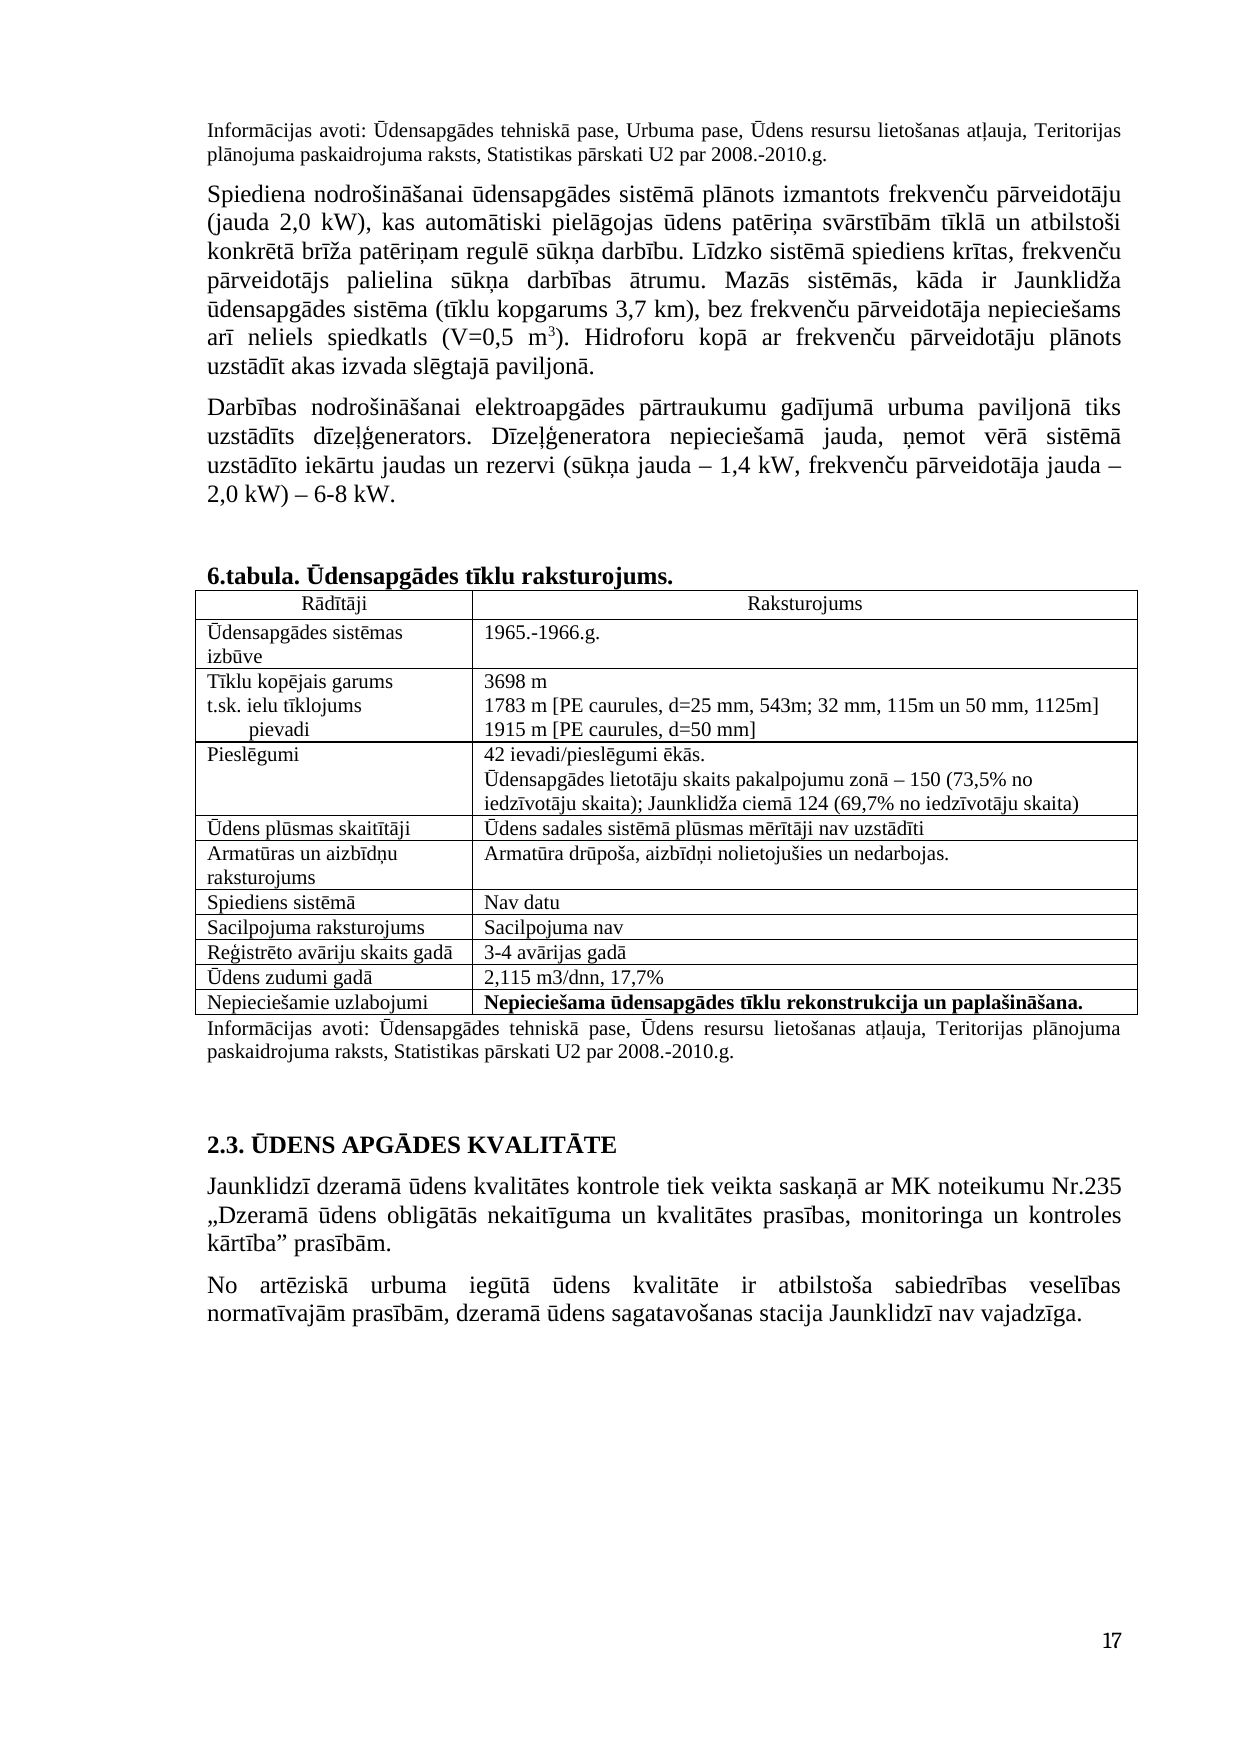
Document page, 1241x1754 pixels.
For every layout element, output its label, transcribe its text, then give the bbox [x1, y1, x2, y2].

table_header Raksturojums [473, 591, 1137, 619]
table_cell Armatūra drūpoša, aizbīdņi nolietojušies un nedarbojas. [473, 841, 1137, 889]
table_cell Pieslēgumi [196, 743, 472, 814]
text Jaunklidzī dzeramā ūdens kvalitātes kontrole tiek veikta saskaņā ar MK noteikumu Nr.235 „Dzeramā ūdens obligātās nekaitīguma un kvalitātes prasības, monitoringa un kontroles kārtība” prasībām. [207, 1171, 1122, 1257]
table_cell 3-4 avārijas gadā [473, 940, 1137, 964]
text Informācijas avoti: Ūdensapgādes tehniskā pase, Urbuma pase, Ūdens resursu lietošanas atļauja, Teritorijas plānojuma paskaidrojuma raksts, Statistikas pārskati U2 par 2008.-2010.g. [207, 118, 1122, 166]
text No artēziskā urbuma iegūtā ūdens kvalitāte ir atbilstoša sabiedrības veselības normatīvajām prasībām, dzeramā ūdens sagatavošanas stacija Jaunklidzī nav vajadzīga. [207, 1270, 1122, 1327]
table_cell Nepieciešama ūdensapgādes tīklu rekonstrukcija un paplašināšana. [473, 990, 1137, 1014]
text Spiediena nodrošināšanai ūdensapgādes sistēmā plānots izmantots frekvenču pārveidotāju (jauda 2,0 kW), kas automātiski pielāgojas ūdens patēriņa svārstībām tīklā un atbilstoši konkrētā brīža patēriņam regulē sūkņa darbību. Līdzko sistēmā spiediens krītas, frekvenču pārveidotājs palielina sūkņa darbības ātrumu. Mazās sistēmās, kāda ir Jaunklidža ūdensapgādes sistēma (tīklu kopgarums 3,7 km), bez frekvenču pārveidotāja nepieciešams arī neliels spiedkatls (V=0,5 m3). Hidroforu kopā ar frekvenču pārveidotāju plānots uzstādīt akas izvada slēgtajā paviljonā. [207, 179, 1122, 380]
text 2.3. ŪDENS APGĀDES KVALITĀTE [207, 1130, 1122, 1158]
table_cell 3698 m 1783 m [PE caurules, d=25 mm, 543m; 32 mm, 115m un 50 mm, 1125m] 1915 m [PE caurules, d=50 mm] [473, 669, 1137, 741]
table_cell Reģistrēto avāriju skaits gadā [196, 940, 472, 964]
table_cell Nepieciešamie uzlabojumi [196, 990, 472, 1014]
table_cell 42 ievadi/pieslēgumi ēkās. Ūdensapgādes lietotāju skaits pakalpojumu zonā – 150 (73,5% no iedzīvotāju skaita); Jaunklidža ciemā 124 (69,7% no iedzīvotāju skaita) [473, 743, 1137, 814]
table_cell Sacilpojuma raksturojums [196, 915, 472, 939]
table_cell 1965.-1966.g. [473, 620, 1137, 668]
table_cell Sacilpojuma nav [473, 915, 1137, 939]
table_cell Tīklu kopējais garums t.sk. ielu tīklojums pievadi [196, 669, 472, 741]
table_cell Ūdens plūsmas skaitītāji [196, 816, 472, 840]
text Informācijas avoti: Ūdensapgādes tehniskā pase, Ūdens resursu lietošanas atļauja, Teritorijas plānojuma paskaidrojuma raksts, Statistikas pārskati U2 par 2008.-2010.g. [207, 1015, 1122, 1063]
table_cell Ūdensapgādes sistēmas izbūve [196, 620, 472, 668]
table_cell Ūdens zudumi gadā [196, 965, 472, 989]
table_cell Armatūras un aizbīdņu raksturojums [196, 841, 472, 889]
table_cell 2,115 m3/dnn, 17,7% [473, 965, 1137, 989]
table_cell Ūdens sadales sistēmā plūsmas mērītāji nav uzstādīti [473, 816, 1137, 840]
text 6.tabula. Ūdensapgādes tīklu raksturojums. [207, 561, 1122, 590]
table_cell Spiediens sistēmā [196, 890, 472, 914]
text Darbības nodrošināšanai elektroapgādes pārtraukumu gadījumā urbuma paviljonā tiks uzstādīts dīzeļģenerators. Dīzeļģeneratora nepieciešamā jauda, ņemot vērā sistēmā uzstādīto iekārtu jaudas un rezervi (sūkņa jauda – 1,4 kW, frekvenču pārveidotāja jauda – 2,0 kW) – 6-8 kW. [207, 392, 1122, 507]
table_cell Nav datu [473, 890, 1137, 914]
table_header Rādītāji [196, 591, 472, 619]
